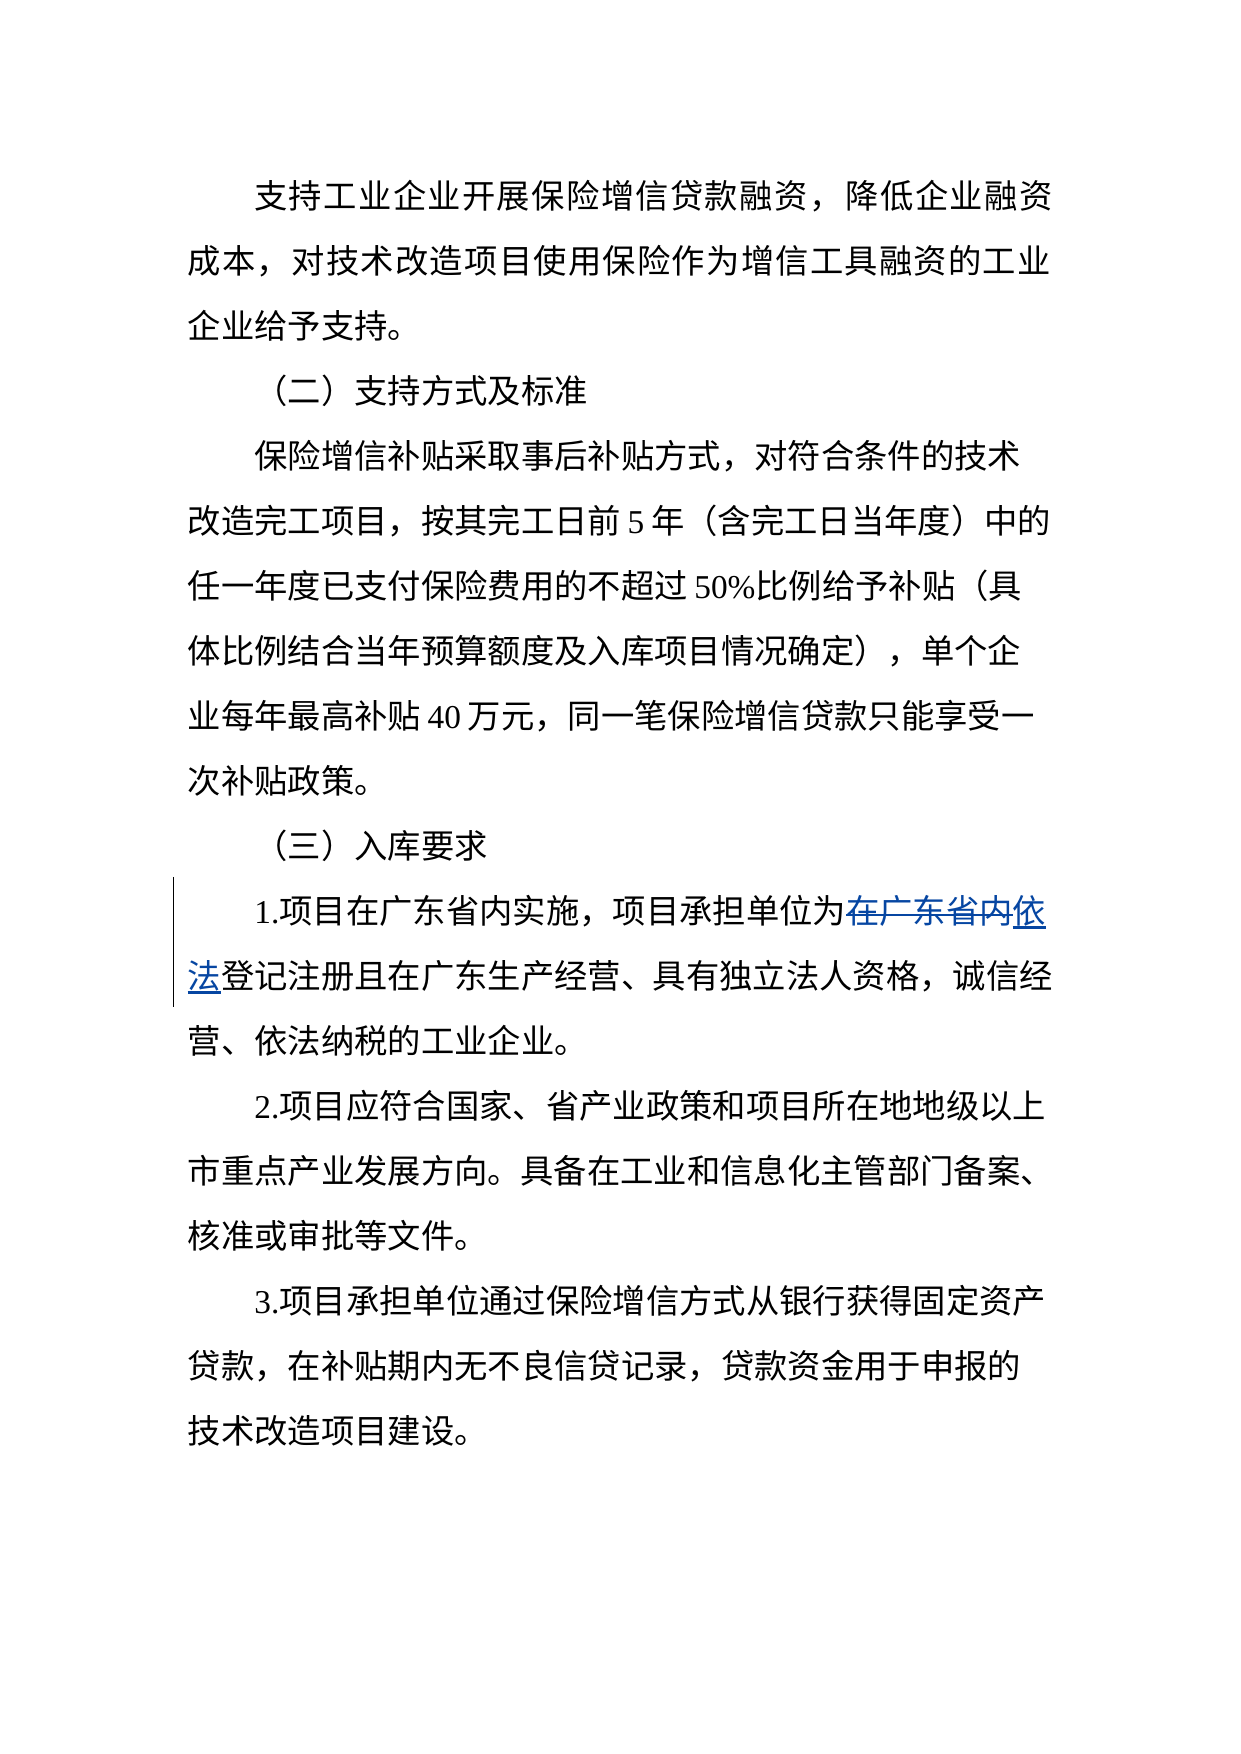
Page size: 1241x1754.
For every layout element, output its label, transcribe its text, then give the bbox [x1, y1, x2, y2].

text 2.项目应符合国家、省产业政策和项目所在地地级以上市重点产业发展方向。具备在工业和信息化主管部门备案、核准或审批等文件。 [187, 1072, 1053, 1267]
text （三）入库要求 [187, 812, 1053, 877]
text 支持工业企业开展保险增信贷款融资，降低企业融资成本，对技术改造项目使用保险作为增信工具融资的工业企业给予支持。 [187, 162, 1053, 357]
text （二）支持方式及标准 [187, 357, 1053, 422]
text 保险增信补贴采取事后补贴方式，对符合条件的技术改造完工项目，按其完工日前5年（含完工日当年度）中的任一年度已支付保险费用的不超过50%比例给予补贴（具体比例结合当年预算额度及入库项目情况确定），单个企业每年最高补贴40万元，同一笔保险增信贷款只能享受一次补贴政策。 [187, 422, 1053, 812]
text 1.项目在广东省内实施，项目承担单位为登记注册且在广东生产经营、具有独立法人资格，诚信经营、依法纳税的工业企业。 [187, 877, 1053, 1072]
text 3.项目承担单位通过保险增信方式从银行获得固定资产贷款，在补贴期内无不良信贷记录，贷款资金用于申报的技术改造项目建设。 [187, 1267, 1053, 1462]
